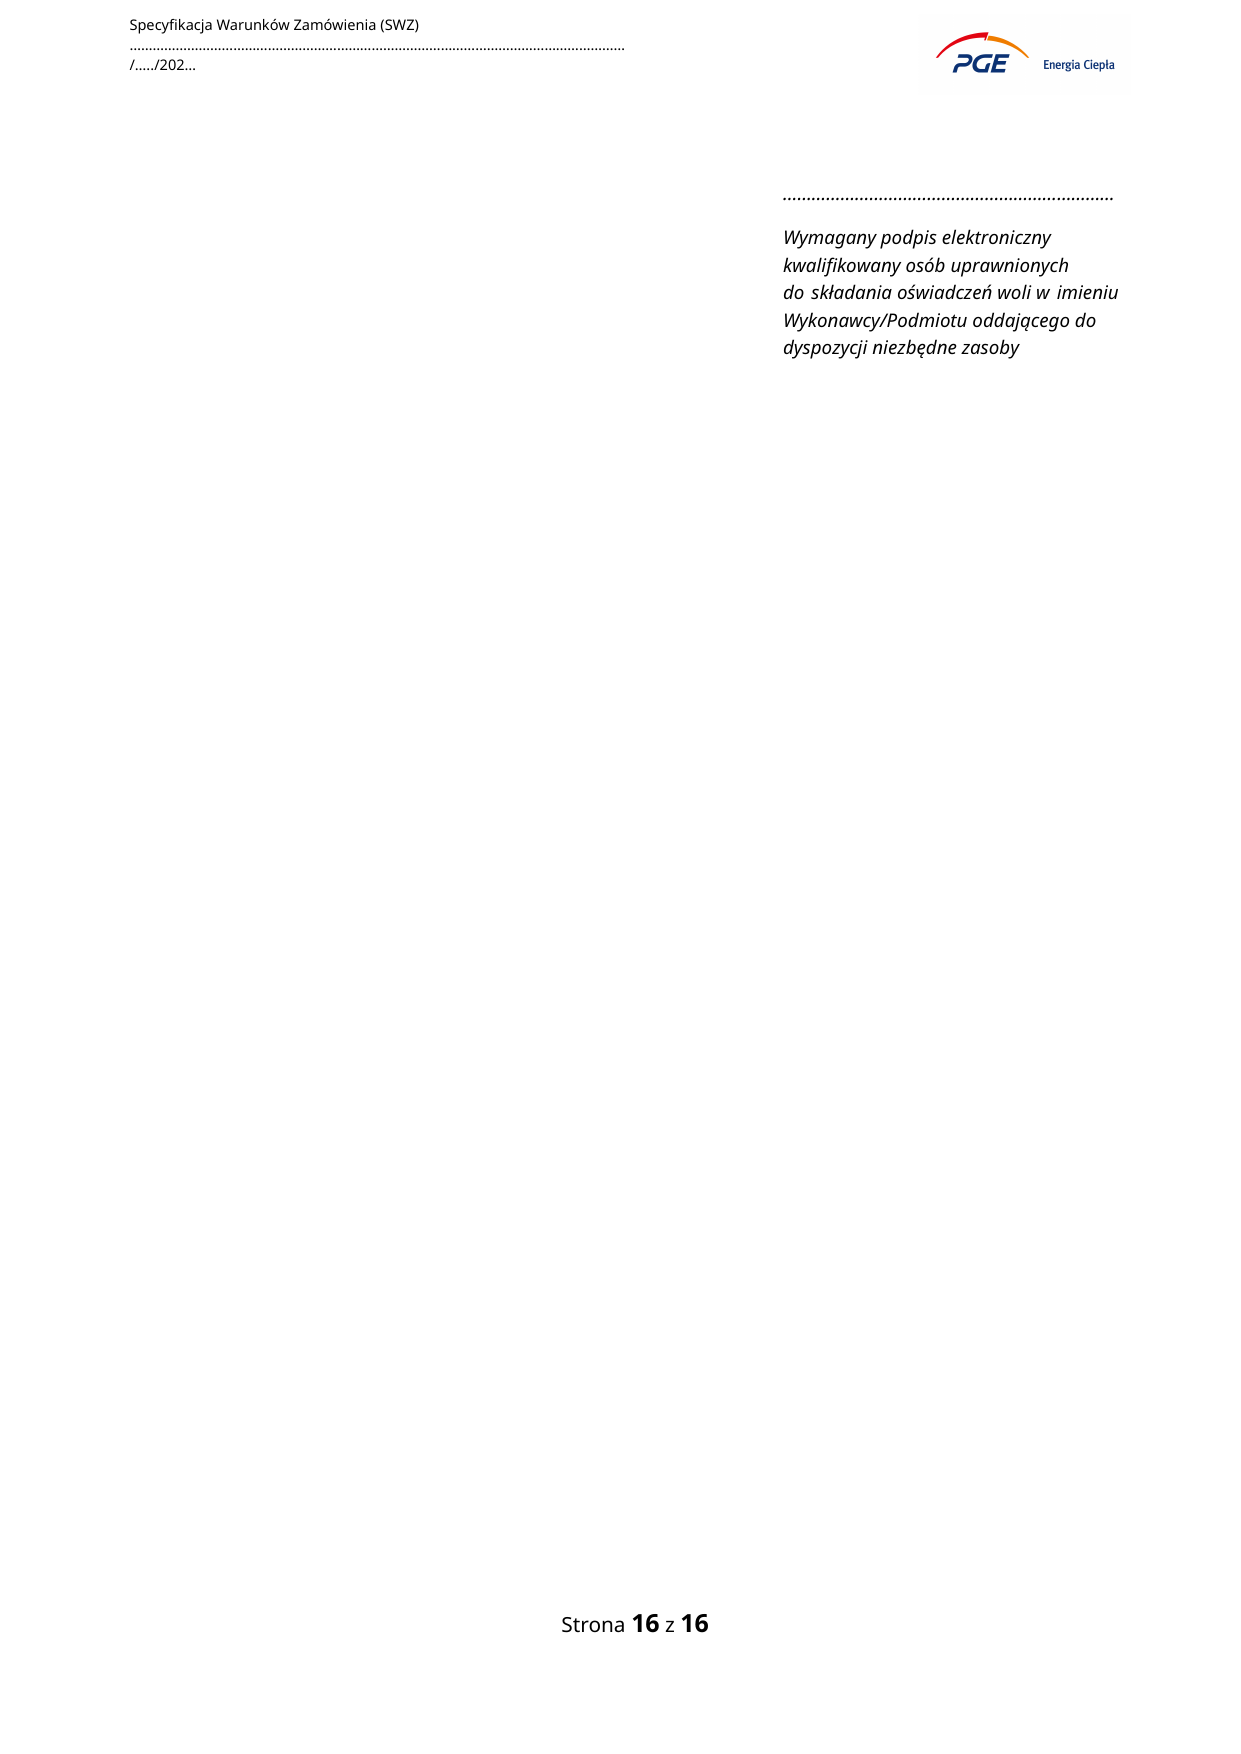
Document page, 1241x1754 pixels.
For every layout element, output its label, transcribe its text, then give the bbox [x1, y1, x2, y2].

picture [918, 14, 1131, 95]
text Wymagany podpis elektroniczny kwalifikowany osób uprawnionych do składania oświadczeń woli w imieniu Wykonawcy/Podmiotu oddającego do dyspozycji niezbędne zasoby [783, 224, 1152, 360]
text …………………………………………………………… [783, 180, 1152, 206]
